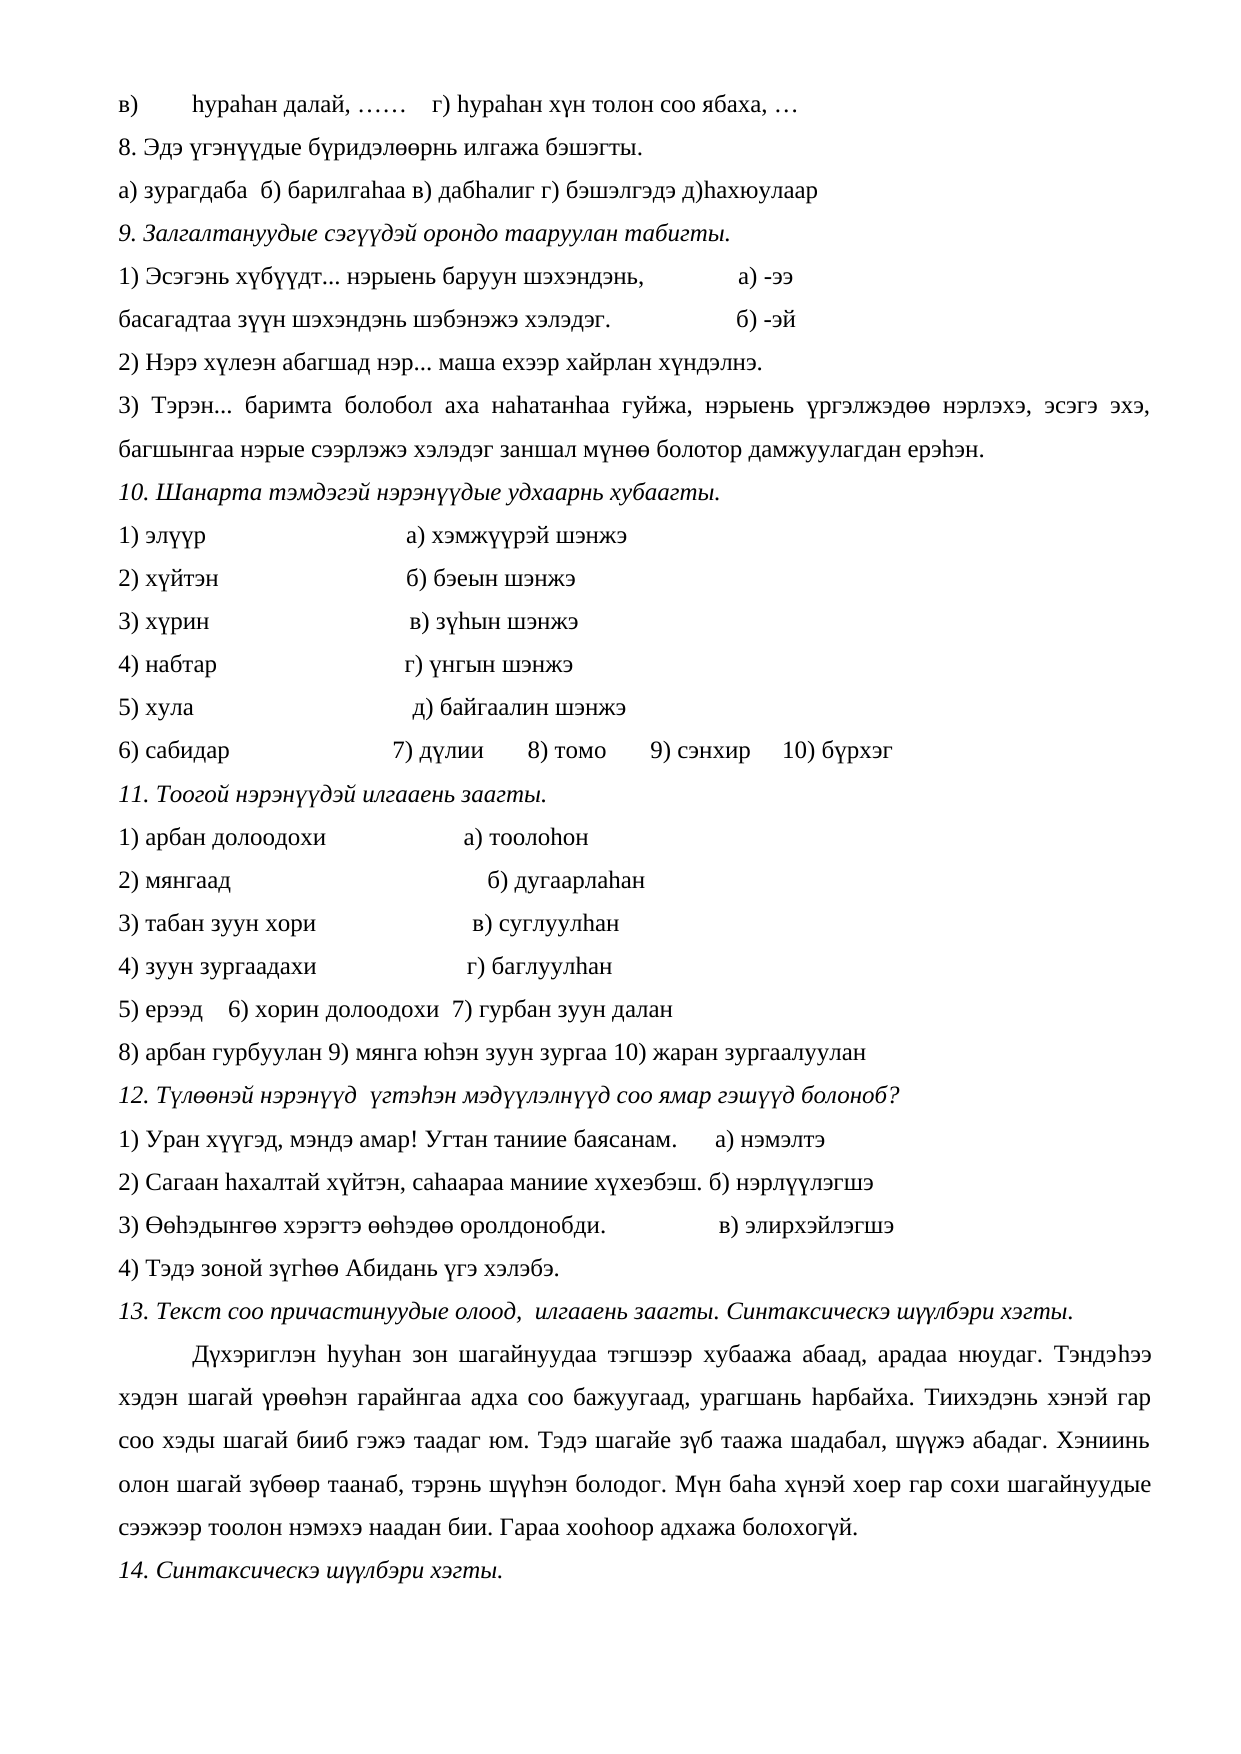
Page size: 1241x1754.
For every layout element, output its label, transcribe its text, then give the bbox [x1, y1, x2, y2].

text 5) хула д) байгаалин шэнжэ [118, 692, 1152, 721]
text 10. Шанарта тэмдэгэй нэрэнүүдые удхаарнь хубаагты. [118, 477, 1152, 506]
text 4) набтар г) үнгын шэнжэ [118, 649, 1152, 678]
text 3) табан зуун хори в) суглуулһан [118, 908, 1152, 937]
text 9. Залгалтануудые сэгүүдэй орондо тааруулан табигты. [118, 218, 1152, 247]
text 2) мянгаад б) дугаарлаһан [118, 865, 1152, 894]
text а) зурагдаба б) барилгаhаа в) дабhалиг г) бэшэлгэдэ д)hахюулаар [118, 175, 1152, 204]
text 2) Нэрэ хүлеэн абагшад нэр... маша ехээр хайрлан хүндэлнэ. [118, 347, 1152, 376]
text 3) Өөһэдынгөө хэрэгтэ өөһэдөө оролдонобди. в) элирхэйлэгшэ [118, 1210, 1152, 1239]
text 6) сабидар 7) дүлии 8) томо 9) сэнхир 10) бүрхэг [118, 736, 1152, 764]
text 12. Түлөөнэй нэрэнүүд үгтэһэн мэдүүлэлнүүд соо ямар гэшүүд болоноб? [118, 1081, 1152, 1109]
text 2) хүйтэн б) бэеын шэнжэ [118, 563, 1152, 592]
text 8) арбан гурбуулан 9) мянга юһэн зуун зургаа 10) жаран зургаалуулан [118, 1037, 1152, 1066]
text 3) хүрин в) зүһын шэнжэ [118, 606, 1152, 635]
text 14. Синтаксическэ шγγлбэри хэгты. [118, 1555, 1152, 1584]
text 1) арбан долоодохи а) тоолоһон [118, 822, 1152, 851]
text 2) Сагаан һахалтай хүйтэн, саһаараа маниие хүхеэбэш. б) нэрлүүлэгшэ [118, 1167, 1152, 1196]
text 13. Текст соо причастинуудые олоод, илгааень заагты. Синтаксическэ шγγлбэри хэгты. [118, 1296, 1152, 1325]
text 1) элүүр а) хэмжүүрэй шэнжэ [118, 520, 1152, 549]
text 5) ерээд 6) хорин долоодохи 7) гурбан зуун далан [118, 994, 1152, 1023]
text Дγхэриглэн hууhан зон шагайнуудаа тэгшээр хубаажа абаад, арадаа нюудаг. Тэндэhээ хэдэн шагай γрөөhэн гарайнгаа адха соо бажуугаад, урагшань hарбайха. Тиихэдэнь хэнэй гар соо хэды шагай бииб гэжэ таадаг юм. Тэдэ шагайе зγб таажа шадабал, шγγжэ абадаг. Хэниинь олон шагай зγбөөр таанаб, тэрэнь шγγhэн болодог. Мγн баhа хγнэй хоер гар сохи шагайнуудые сээжээр тоолон нэмэхэ наадан бии. Гараа хооhоор адхажа болохогγй. [118, 1339, 1152, 1541]
text 11. Тоогой нэрэнүүдэй илгааень заагты. [118, 779, 1152, 807]
text 4) Тэдэ зоной зүгһөө Абидань үгэ хэлэбэ. [118, 1253, 1152, 1282]
text 4) зуун зургаадахи г) баглуулһан [118, 951, 1152, 980]
text басагадтаа зүүн шэхэндэнь шэбэнэжэ хэлэдэг. б) -эй [118, 304, 1152, 333]
text 1) Уран хүүгэд, мэндэ амар! Угтан таниие баясанам. а) нэмэлтэ [118, 1124, 1152, 1152]
text 1) Эсэгэнь хүбүүдт... нэрыень баруун шэхэндэнь, а) -ээ [118, 261, 1152, 290]
text 8. Эдэ үгэнүүдые бүридэлөөрнь илгажа бэшэгты. [118, 132, 1152, 161]
text 3) Тэрэн... баримта болобол аха наһатанһаа гуйжа, нэрыень үргэлжэдөө нэрлэхэ, эсэгэ эхэ, багшынгаа нэрые сээрлэжэ хэлэдэг заншал мүнөө болотор дамжуулагдан ерэһэн. [118, 391, 1152, 462]
text в) hураhан далай, …… г) hураhан хγн толон соо ябаха, … [118, 89, 1152, 117]
